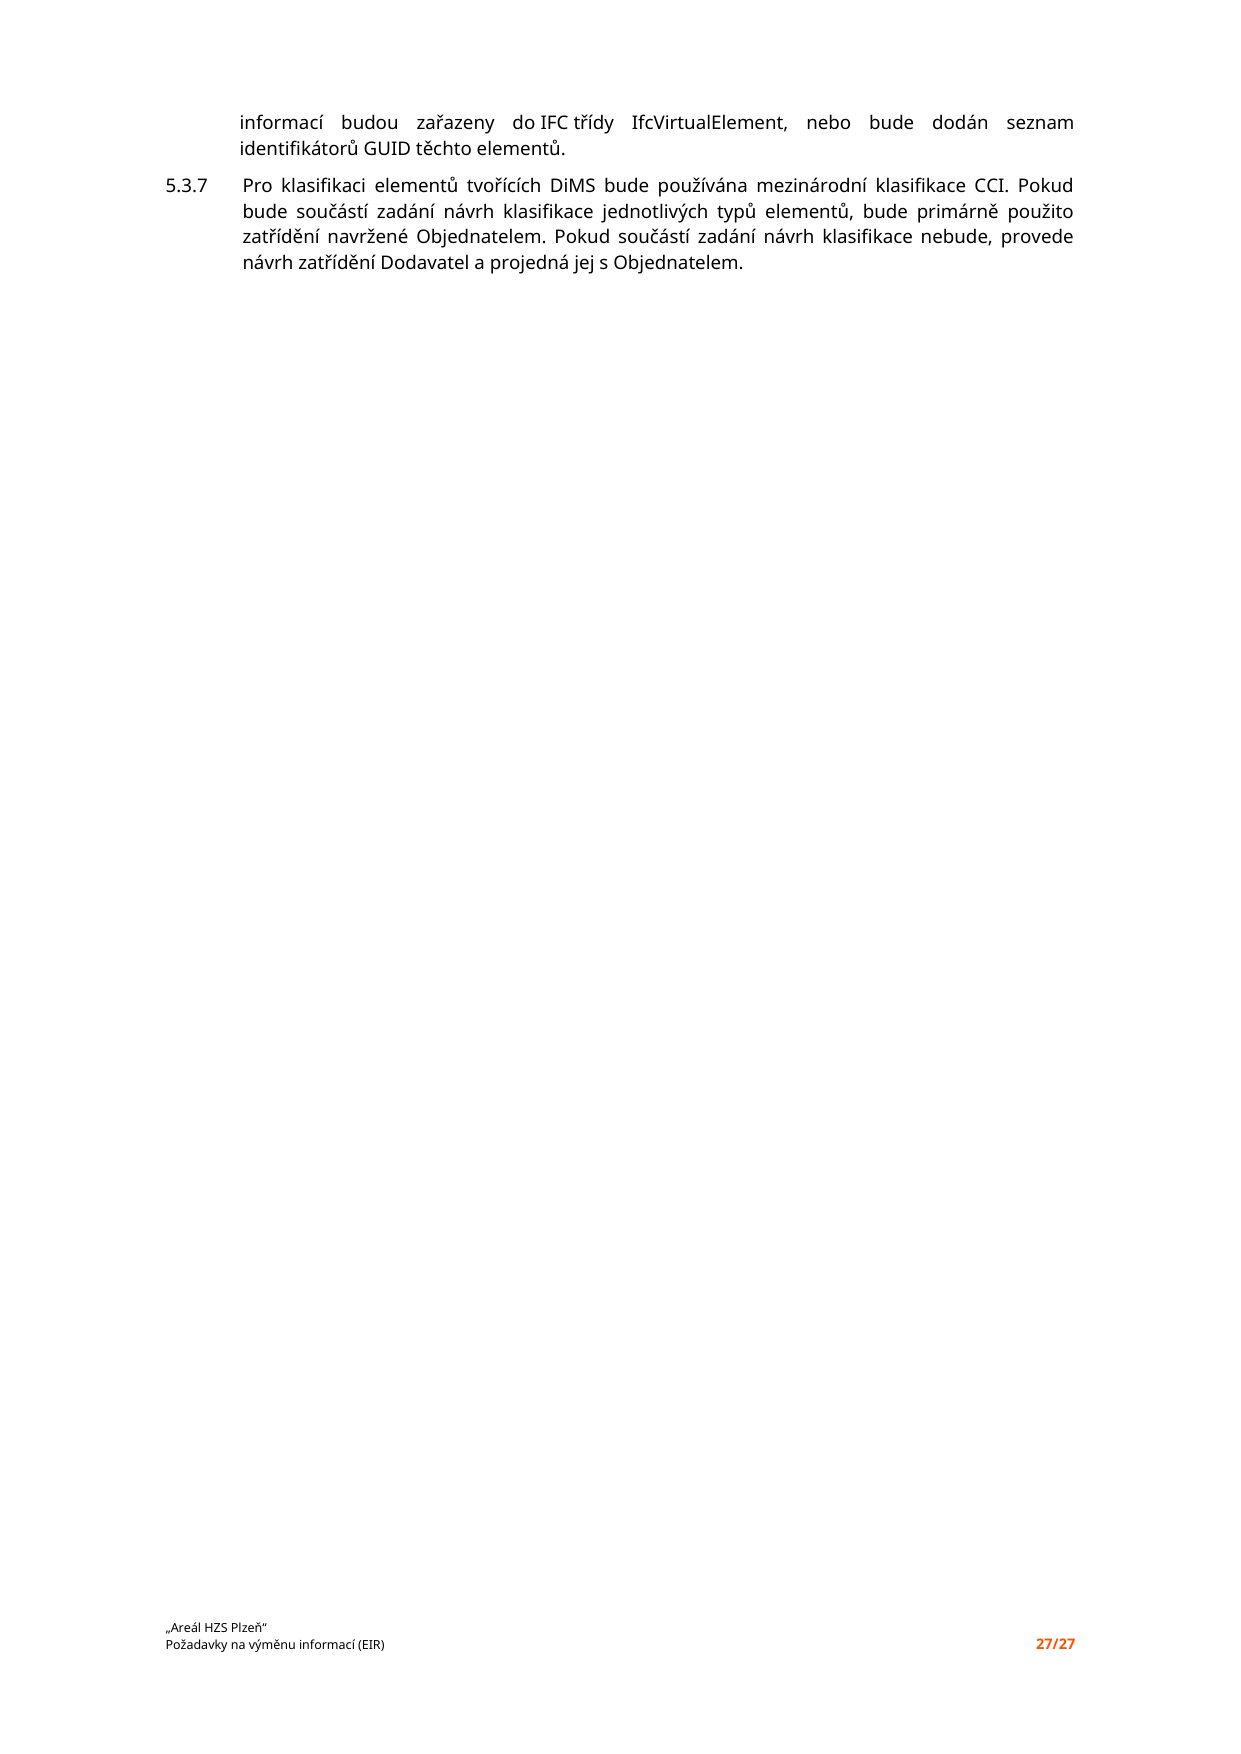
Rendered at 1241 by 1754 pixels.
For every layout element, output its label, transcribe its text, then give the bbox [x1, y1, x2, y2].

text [162, 109, 1075, 160]
text Pro klasifikaci elementů tvořících DiMS bude používána mezinárodní klasifikace CCI. Pokud bude součástí zadání návrh klasifikace jednotlivých typů elementů, bude primárně použito zatřídění navržené Objednatelem. Pokud součástí zadání návrh klasifikace nebude, provede návrh zatřídění Dodavatel a projedná jej s Objednatelem. [165, 173, 1075, 275]
